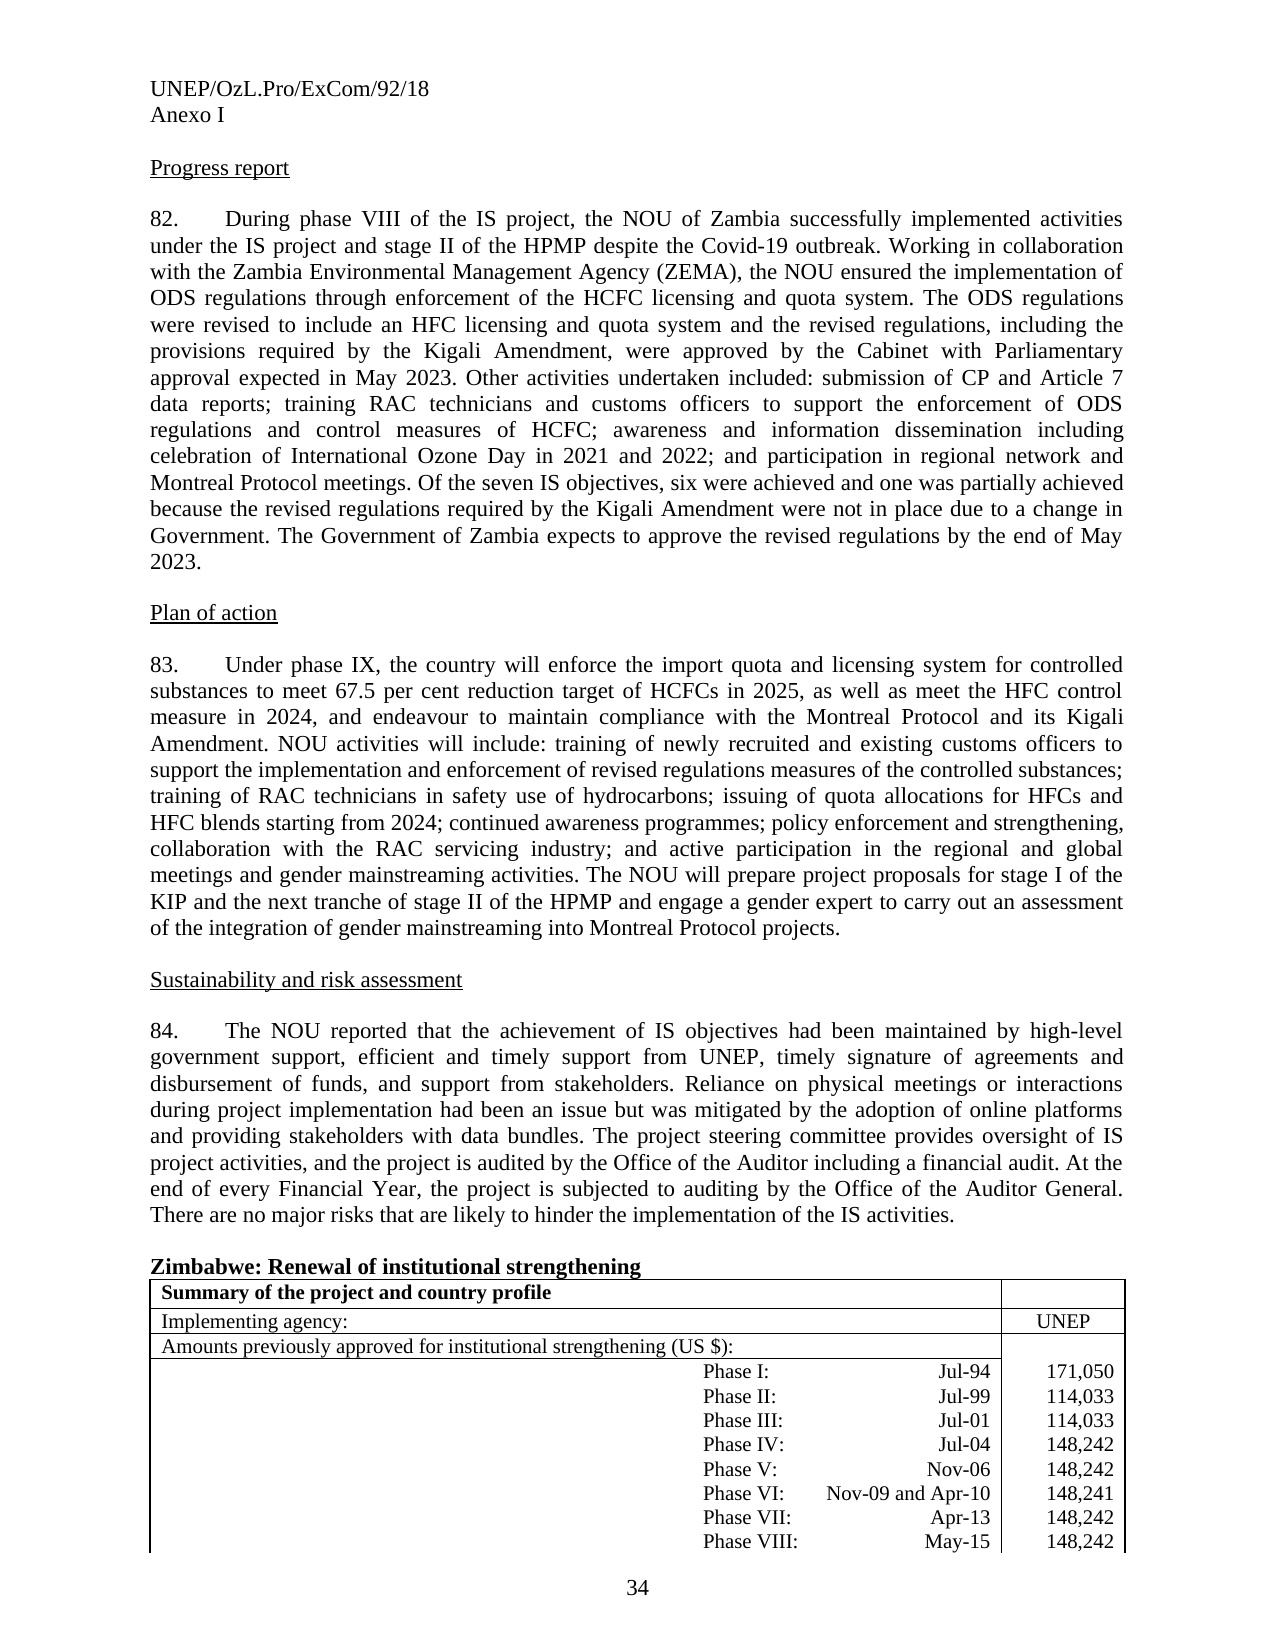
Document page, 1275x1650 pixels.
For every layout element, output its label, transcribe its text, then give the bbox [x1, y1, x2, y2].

subtitle Plan of action [150, 599, 1125, 626]
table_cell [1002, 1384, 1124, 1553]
subtitle Under phase IX, the country will enforce the import quota and licensing system for controlled substances to meet 67.5 per cent reduction target of HCFCs in 2025, as well as meet the HFC control measure in 2024, and endeavour to maintain compliance with the Montreal Protocol and its Kigali Amendment. NOU activities will include: training of newly recruited and existing customs officers to support the implementation and enforcement of revised regulations measures of the controlled substances; training of RAC technicians in safety use of hydrocarbons; issuing of quota allocations for HFCs and HFC blends starting from 2024; continued awareness programmes; policy enforcement and strengthening, collaboration with the RAC servicing industry; and active participation in the regional and global meetings and gender mainstreaming activities. The NOU will prepare project proposals for stage I of the KIP and the next tranche of stage II of the HPMP and engage a gender expert to carry out an assessment of the integration of gender mainstreaming into Montreal Protocol projects. [150, 651, 1125, 941]
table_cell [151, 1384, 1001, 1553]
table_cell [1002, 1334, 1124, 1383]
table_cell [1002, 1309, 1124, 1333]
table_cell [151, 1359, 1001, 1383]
subtitle Sustainability and risk assessment [150, 966, 1125, 992]
text Progress report [150, 154, 1125, 180]
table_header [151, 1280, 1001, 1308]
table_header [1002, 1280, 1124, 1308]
subtitle During phase VIII of the IS project, the NOU of Zambia successfully implemented activities under the IS project and stage II of the HPMP despite the Covid-19 outbreak. Working in collaboration with the Zambia Environmental Management Agency (ZEMA), the NOU ensured the implementation of ODS regulations through enforcement of the HCFC licensing and quota system. The ODS regulations were revised to include an HFC licensing and quota system and the revised regulations, including the provisions required by the Kigali Amendment, were approved by the Cabinet with Parliamentary approval expected in May 2023. Other activities undertaken included: submission of CP and Article 7 data reports; training RAC technicians and customs officers to support the enforcement of ODS regulations and control measures of HCFC; awareness and information dissemination including celebration of International Ozone Day in 2021 and 2022; and participation in regional network and Montreal Protocol meetings. Of the seven IS objectives, six were achieved and one was partially achieved because the revised regulations required by the Kigali Amendment were not in place due to a change in Government. The Government of Zambia expects to approve the revised regulations by the end of May 2023. [150, 205, 1125, 574]
text Zimbabwe: Renewal of institutional strengthening [150, 1253, 1125, 1279]
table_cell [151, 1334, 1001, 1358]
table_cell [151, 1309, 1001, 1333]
subtitle The NOU reported that the achievement of IS objectives had been maintained by high-level government support, efficient and timely support from UNEP, timely signature of agreements and disbursement of funds, and support from stakeholders. Reliance on physical meetings or interactions during project implementation had been an issue but was mitigated by the adoption of online platforms and providing stakeholders with data bundles. The project steering committee provides oversight of IS project activities, and the project is audited by the Office of the Auditor including a financial audit. At the end of every Financial Year, the project is subjected to auditing by the Office of the Auditor General. There are no major risks that are likely to hinder the implementation of the IS activities. [150, 1017, 1125, 1228]
